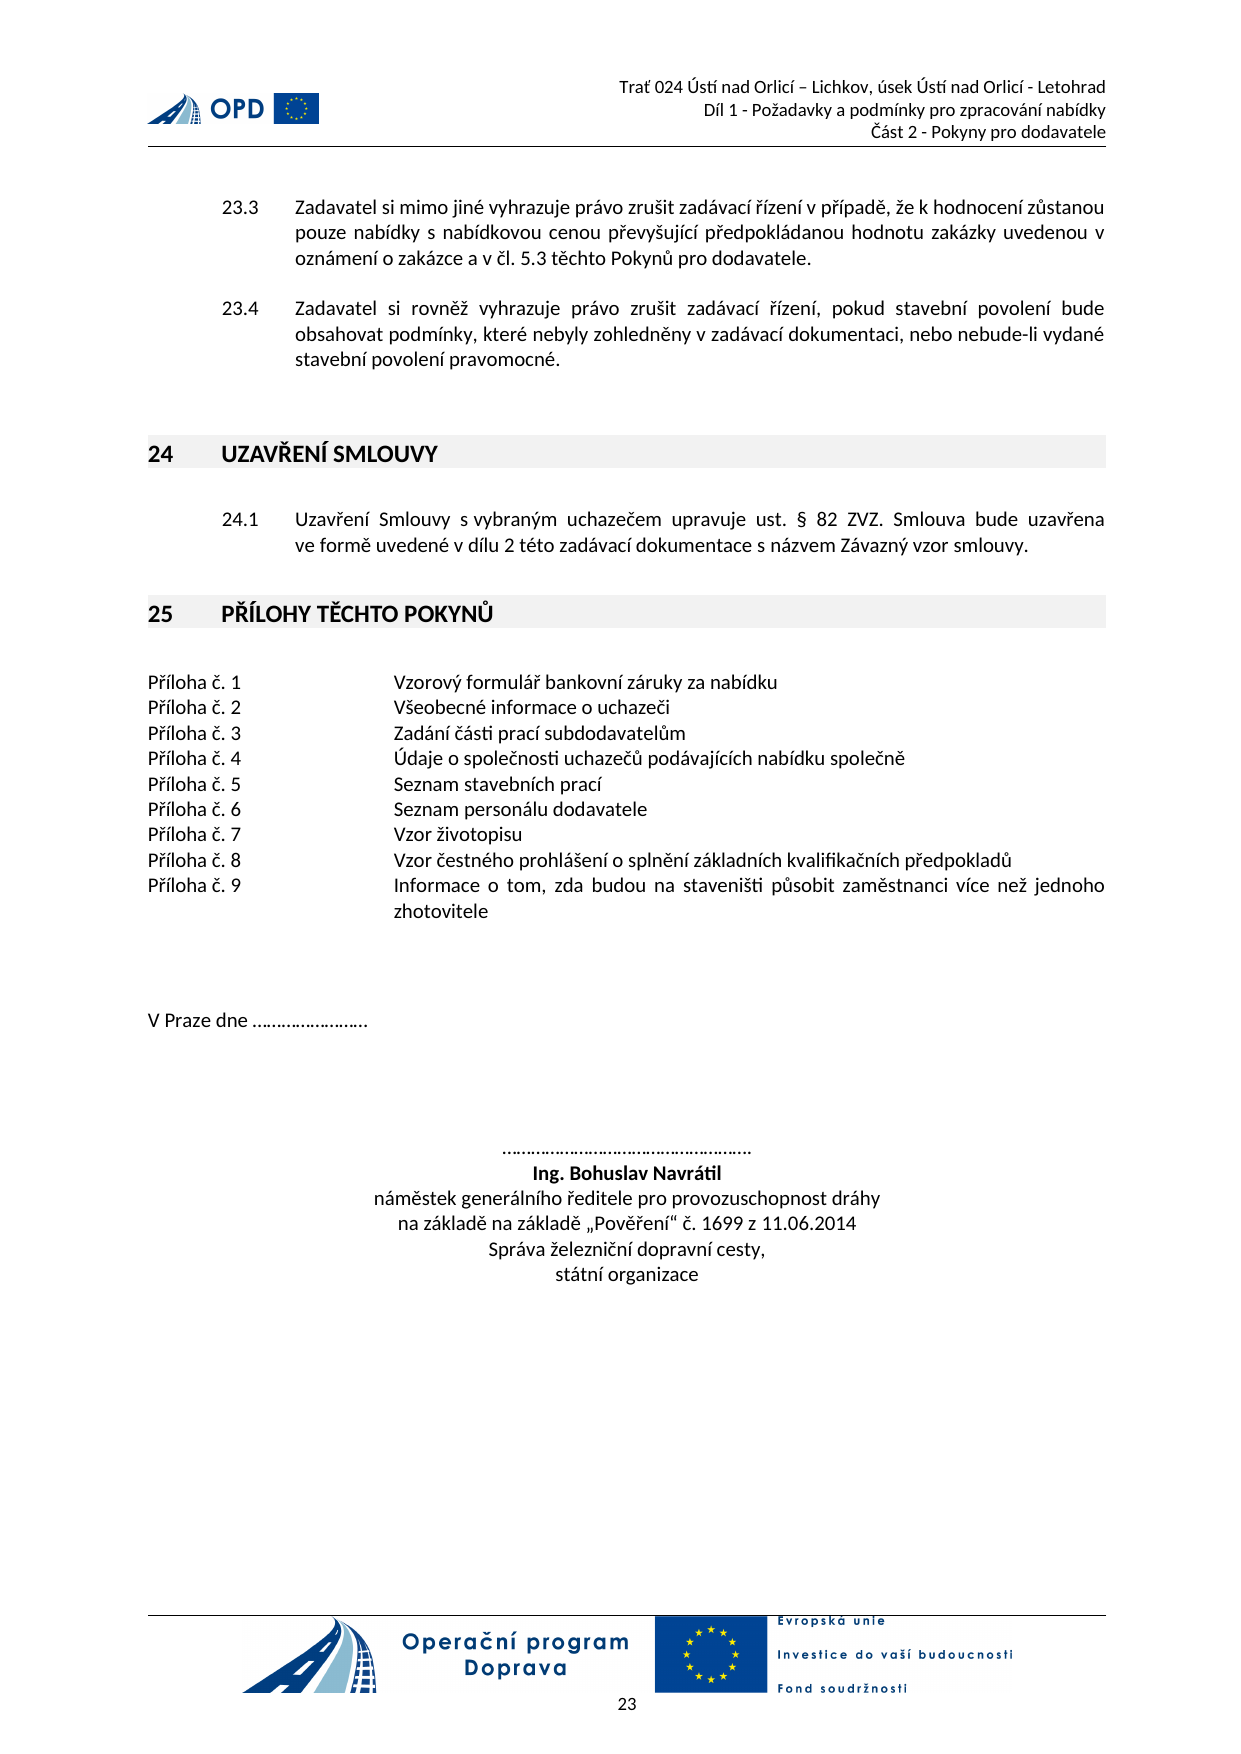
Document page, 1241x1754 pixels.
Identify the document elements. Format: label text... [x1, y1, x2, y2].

picture [147, 93, 319, 124]
table_cell Údaje o společnosti uchazečů podávajících nabídku společně [382, 745, 1117, 771]
table_cell Vzor čestného prohlášení o splnění základních kvalifikačních předpokladů [382, 847, 1117, 872]
table_cell Příloha č. 5 [136, 771, 382, 796]
table_cell Příloha č. 3 [136, 720, 382, 745]
table_header Vzorový formulář bankovní záruky za nabídku [382, 669, 1117, 694]
table_cell Všeobecné informace o uchazeči [382, 695, 1117, 720]
table_cell Příloha č. 6 [136, 796, 382, 822]
table_cell Příloha č. 2 [136, 695, 382, 720]
table_cell náměstek generálního ředitele pro provozuschopnost dráhy na základě na základě „Pověření“ č. 1699 z 11.06.2014 [136, 1185, 1117, 1236]
subtitle PŘÍLOHY TĚCHTO POKYNŮ [148, 595, 1106, 628]
list Zadavatel si rovněž vyhrazuje právo zrušit zadávací řízení, pokud stavební povolení bude obsahovat podmínky, které nebyly zohledněny v zadávací dokumentaci, nebo nebude-li vydané stavební povolení pravomocné. [222, 296, 1106, 372]
list Zadavatel si mimo jiné vyhrazuje právo zrušit zadávací řízení v případě, že k hodnocení zůstanou pouze nabídky s nabídkovou cenou převyšující předpokládanou hodnotu zakázky uvedenou v oznámení o zakázce a v čl. 5.3 těchto Pokynů pro dodavatele. [222, 194, 1106, 270]
table_header ……………………………………………. [136, 1134, 1117, 1160]
table_cell Příloha č. 7 [136, 822, 382, 847]
table_cell Příloha č. 8 [136, 847, 382, 872]
table_cell Informace o tom, zda budou na staveništi působit zaměstnanci více než jednoho zhotovitele [382, 873, 1117, 923]
table_cell Ing. Bohuslav Navrátil [136, 1160, 1117, 1185]
table_cell Správa železniční dopravní cesty, státní organizace [136, 1236, 1117, 1287]
table_cell Seznam personálu dodavatele [382, 796, 1117, 822]
list Uzavření Smlouvy s vybraným uchazečem upravuje ust. § 82 ZVZ. Smlouva bude uzavřena ve formě uvedené v dílu 2 této zadávací dokumentace s názvem Závazný vzor smlouvy. [222, 506, 1106, 557]
picture [242, 1616, 1012, 1693]
table_cell Příloha č. 4 [136, 745, 382, 771]
table_cell Seznam stavebních prací [382, 771, 1117, 796]
table_cell Vzor životopisu [382, 822, 1117, 847]
table_header Příloha č. 1 [136, 669, 382, 694]
subtitle UZAVŘENÍ SMLOUVY [148, 435, 1106, 468]
text V Praze dne …………………… [148, 1007, 1106, 1033]
table_cell Zadání části prací subdodavatelům [382, 720, 1117, 745]
table_cell Příloha č. 9 [136, 873, 382, 923]
